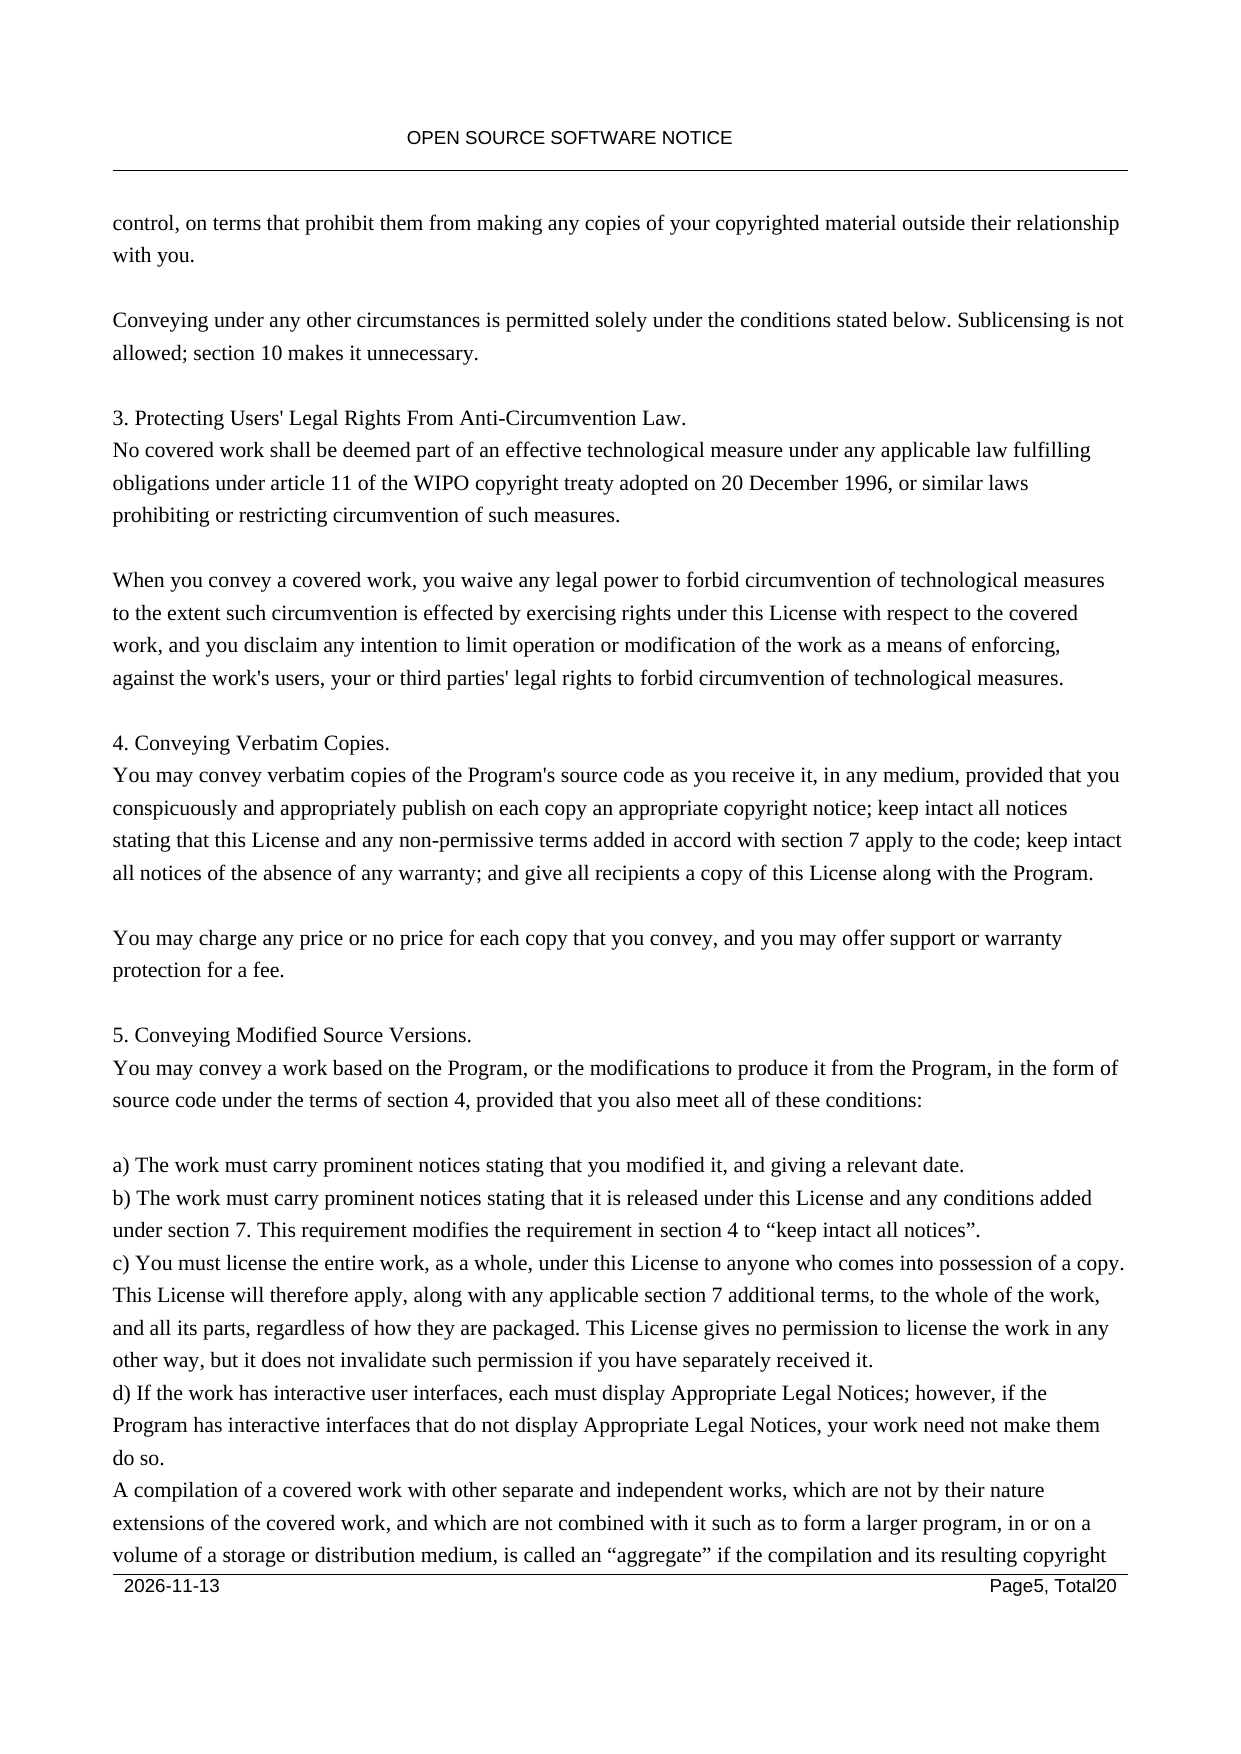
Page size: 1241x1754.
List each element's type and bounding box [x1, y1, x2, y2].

text [112, 206, 1128, 1571]
